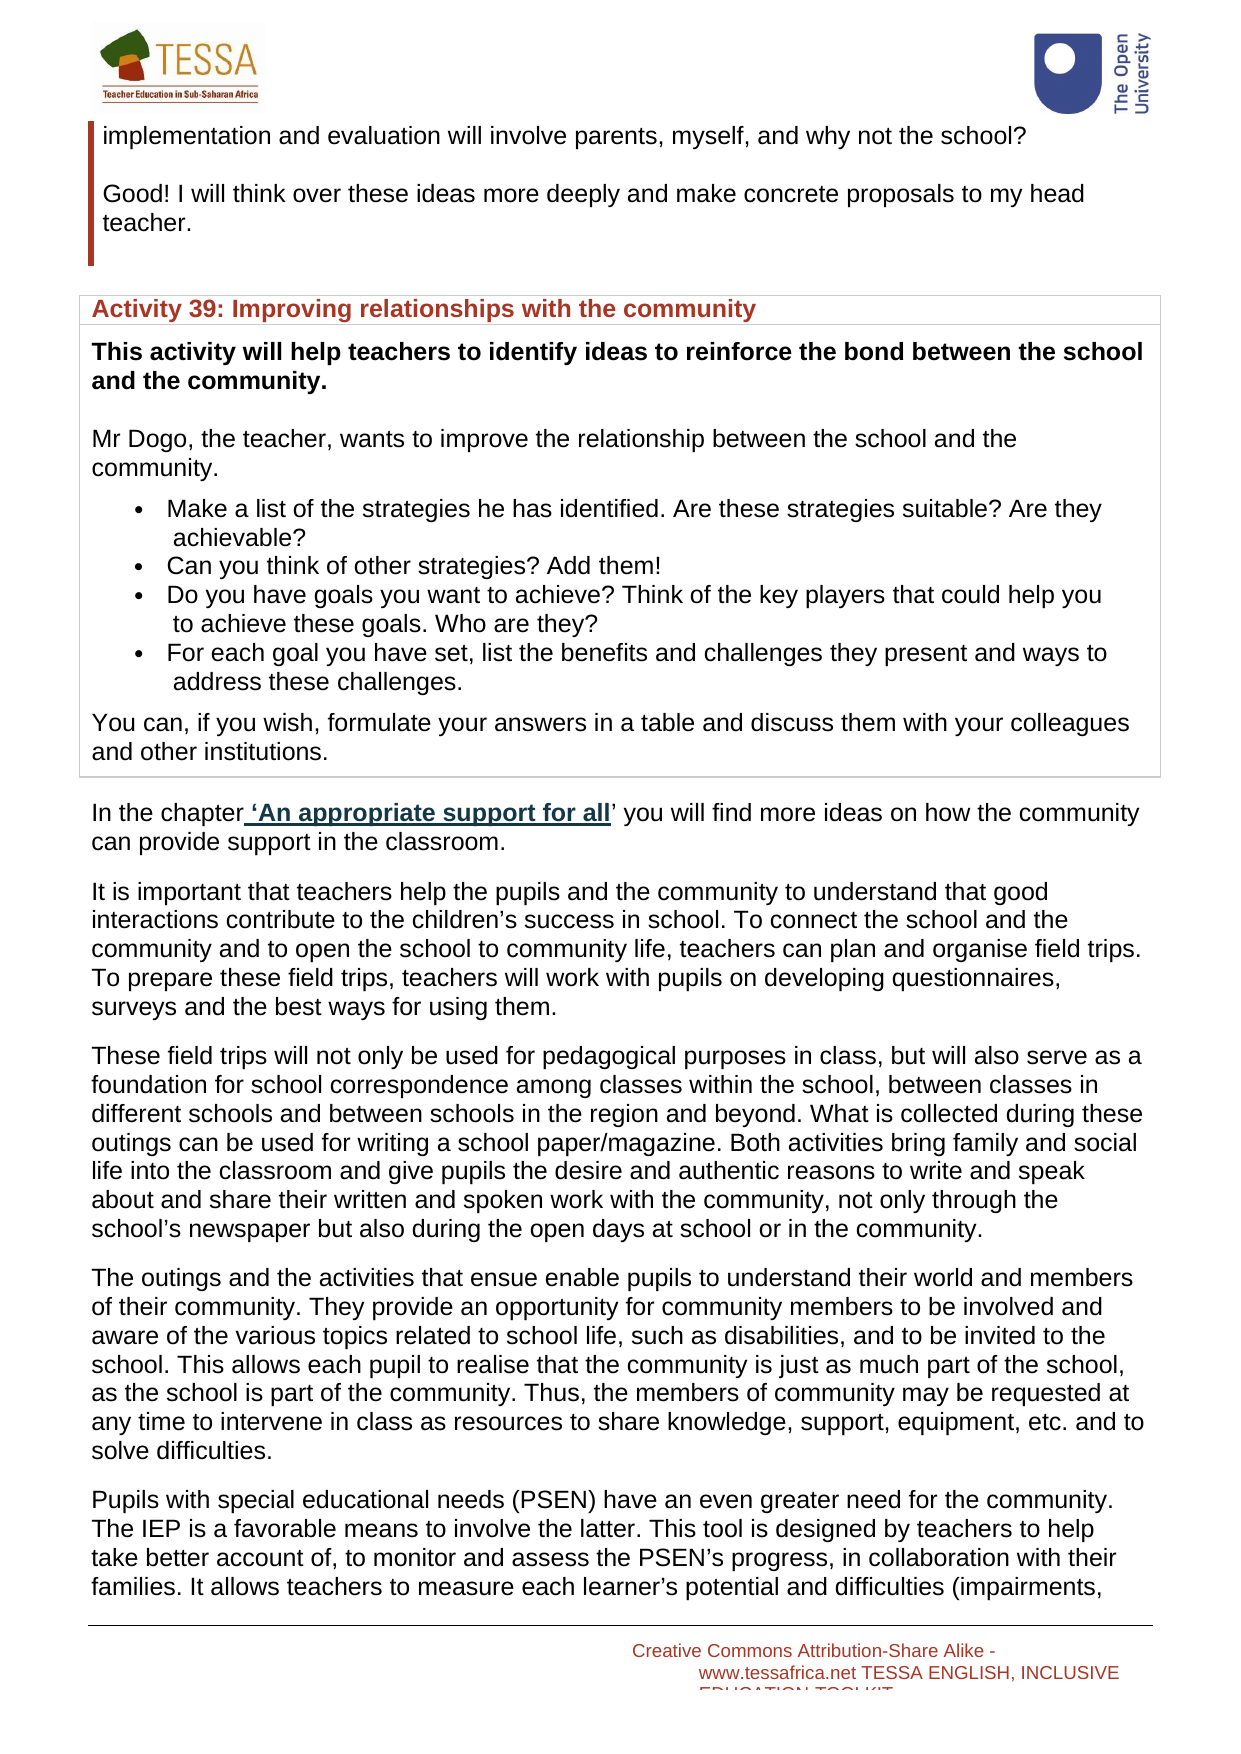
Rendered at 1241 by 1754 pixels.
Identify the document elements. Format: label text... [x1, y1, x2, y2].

text It is important that teachers help the pupils and the community to understand that good interactions contribute to the children’s success in school. To connect the school and the community and to open the school to community life, teachers can plan and organise field trips. To prepare these field trips, teachers will work with pupils on developing questionnaires, surveys and the best ways for using them. [91, 877, 1144, 1020]
table_header Activity 39: Improving relationships with the community [80, 296, 1160, 323]
text implementation and evaluation will involve parents, myself, and why not the school? [102, 121, 1182, 150]
text Pupils with special educational needs (PSEN) have an even greater need for the community. The IEP is a favorable means to involve the latter. This tool is designed by teachers to help take better account of, to monitor and assess the PSEN’s progress, in collaboration with their families. It allows teachers to measure each learner’s potential and difficulties (impairments, [91, 1486, 1124, 1601]
text These field trips will not only be used for pedagogical purposes in class, but will also serve as a foundation for school correspondence among classes within the school, between classes in different schools and between schools in the region and beyond. What is collected during these outings can be used for writing a school paper/magazine. Both activities bring family and social life into the classroom and give pupils the desire and authentic reasons to write and speak about and share their written and spoken work with the community, not only through the school’s newspaper but also during the open days at school or in the community. [91, 1041, 1146, 1243]
text In the chapter ‘An appropriate support for all’ you will find more ideas on how the community can provide support in the classroom. [91, 798, 1142, 856]
picture [91, 22, 267, 114]
picture [1034, 33, 1151, 114]
table_cell This activity will help teachers to identify ideas to reinforce the bond between the school and the community. Mr Dogo, the teacher, wants to improve the relationship between the school and the community. Make a list of the strategies he has identified. Are these strategies suitable? Are they achievable? Can you think of other strategies? Add them! Do you have goals you want to achieve? Think of the key players that could help you to achieve these goals. Who are they? For each goal you have set, list the benefits and challenges they present and ways to address these challenges. You can, if you wish, formulate your answers in a table and discuss them with your colleagues and other institutions. [80, 325, 1160, 776]
text Good! I will think over these ideas more deeply and make concrete proposals to my head teacher. [102, 179, 1088, 237]
text The outings and the activities that ensue enable pupils to understand their world and members of their community. They provide an opportunity for community members to be involved and aware of the various topics related to school life, such as disabilities, and to be invited to the school. This allows each pupil to realise that the community is just as much part of the school, as the school is part of the community. Thus, the members of community may be requested at any time to intervene in class as resources to share knowledge, support, equipment, etc. and to solve difficulties. [91, 1263, 1147, 1465]
